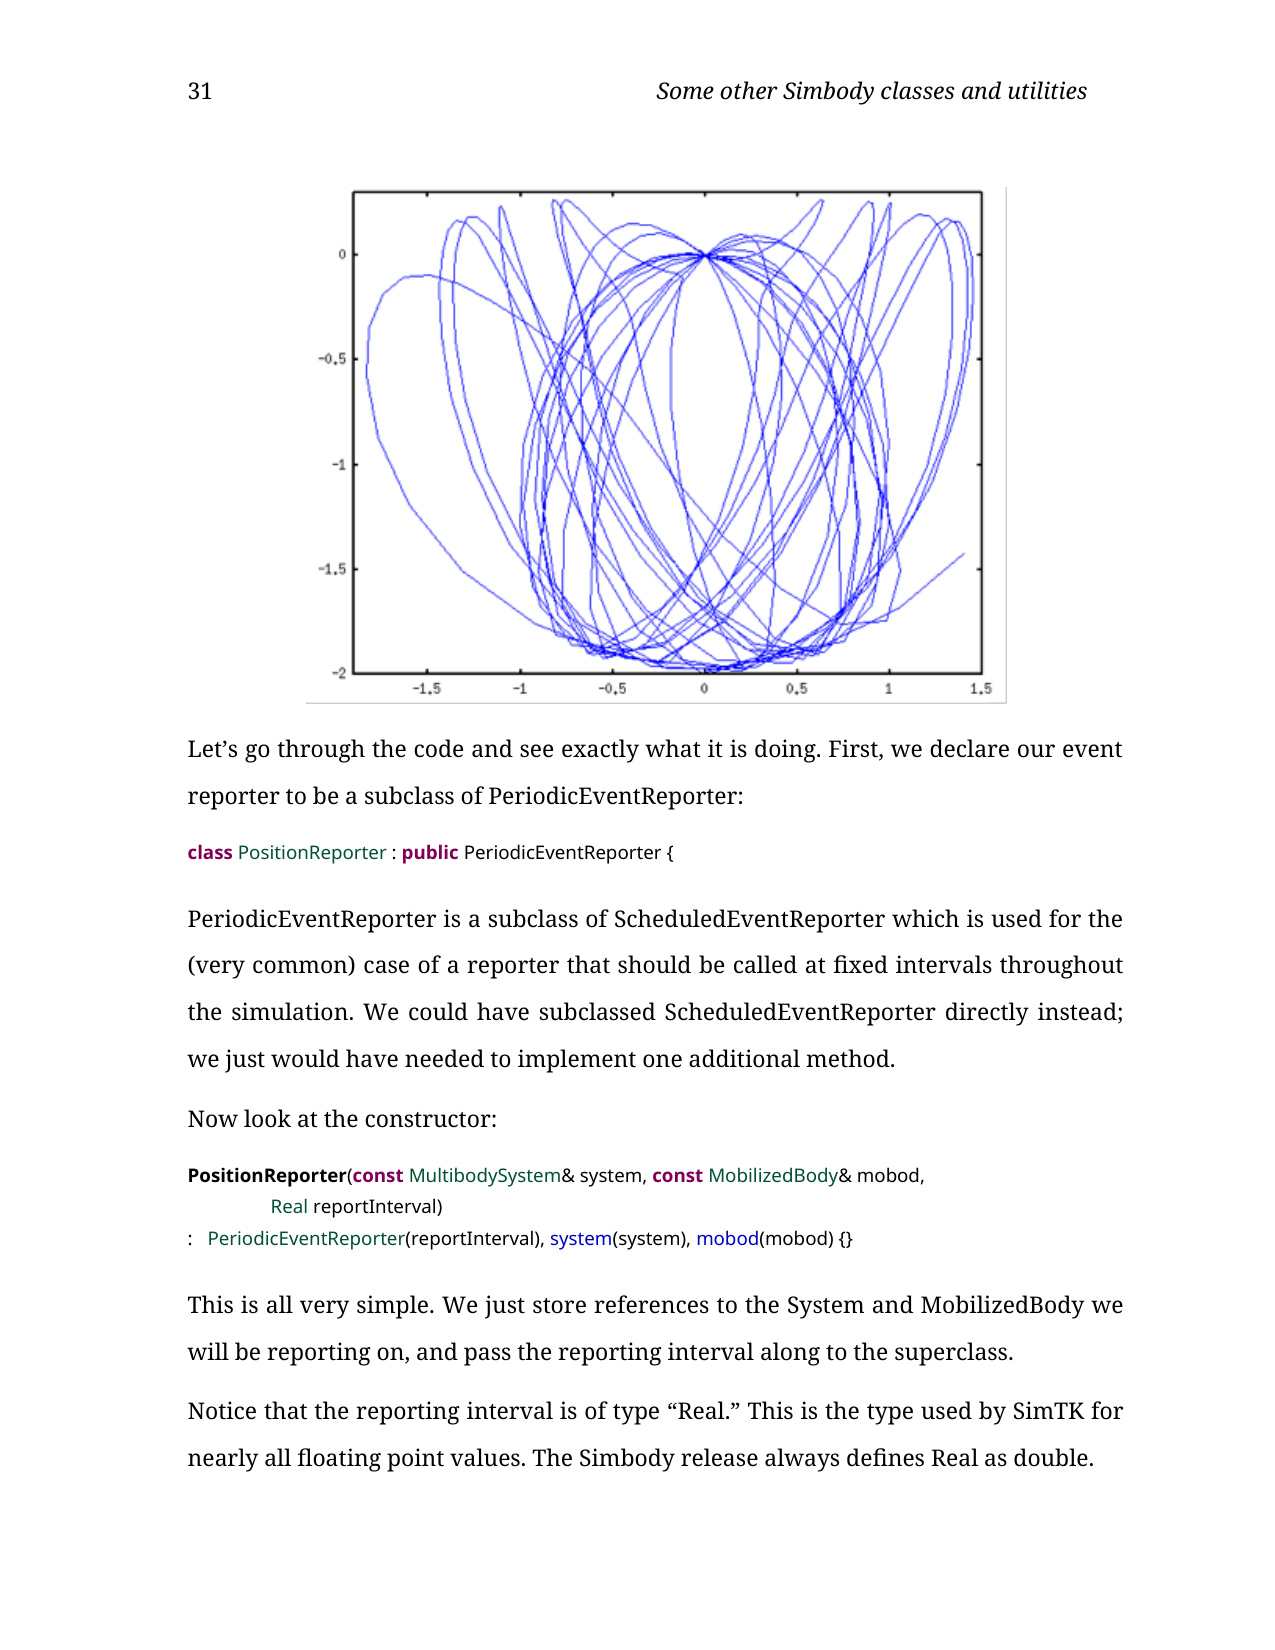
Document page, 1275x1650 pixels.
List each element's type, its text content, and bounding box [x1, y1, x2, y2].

text class PositionReporter : public PeriodicEventReporter { [187, 839, 1125, 864]
text Let’s go through the code and see exactly what it is doing. First, we declare our event reporter to be a subclass of PeriodicEventReporter: [187, 733, 1125, 811]
text PositionReporter(const MultibodySystem& system, const MobilizedBody& mobod, [187, 1162, 1125, 1187]
text : PeriodicEventReporter(reportInterval), system(system), mobod(mobod) {} [187, 1226, 1125, 1251]
text Real reportInterval) [187, 1194, 1125, 1219]
text This is all very simple. We just store references to the System and MobilizedBody we will be reporting on, and pass the reporting interval along to the superclass. [187, 1289, 1125, 1367]
text Now look at the constructor: [187, 1103, 1125, 1134]
text Notice that the reporting interval is of type “Real.” This is the type used by SimTK for nearly all floating point values. The Simbody release always defines Real as double. [187, 1395, 1125, 1473]
picture [305, 187, 1008, 705]
text PeriodicEventReporter is a subclass of ScheduledEventReporter which is used for the (very common) case of a reporter that should be called at fixed intervals throughout the simulation. We could have subclassed ScheduledEventReporter directly instead; we just would have needed to implement one additional method. [187, 903, 1125, 1074]
